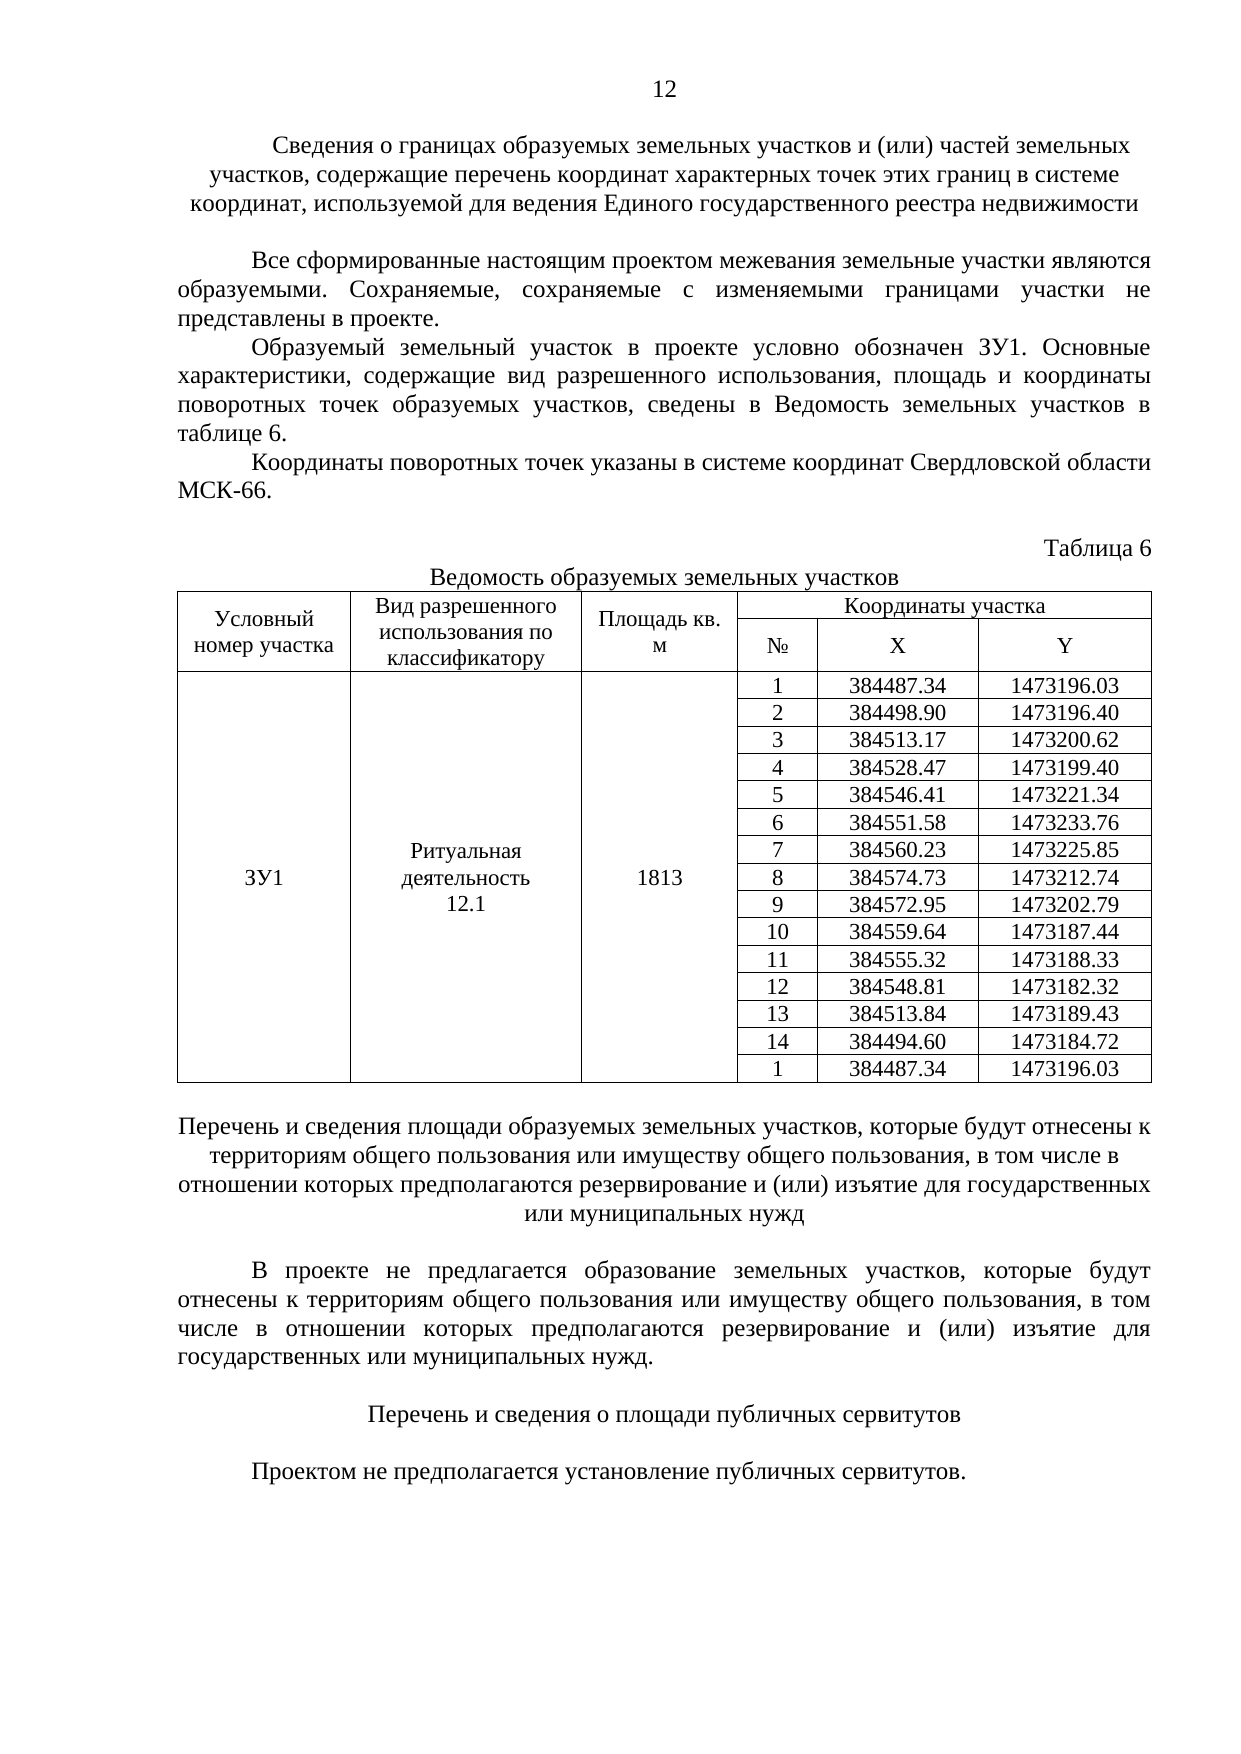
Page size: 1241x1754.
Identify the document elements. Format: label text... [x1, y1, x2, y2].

text Проектом не предполагается установление публичных сервитутов. [177, 1456, 1152, 1485]
table_cell 384513.84 [818, 1001, 978, 1027]
table_cell 14 [738, 1028, 817, 1054]
table_cell 1473212.74 [979, 864, 1151, 890]
table_cell 384559.64 [818, 918, 978, 945]
table_header Условный номер участка [178, 592, 350, 671]
table_header Вид разрешенного использования по классификатору [351, 592, 581, 671]
table_cell 1473182.32 [979, 973, 1151, 999]
table_cell Y [979, 619, 1151, 671]
table_cell 9 [738, 891, 817, 917]
text В проекте не предлагается образование земельных участков, которые будут отнесены к территориям общего пользования или имуществу общего пользования, в том числе в отношении которых предполагаются резервирование и (или) изъятие для государственных или муниципальных нужд. [177, 1255, 1152, 1370]
table_cell 384513.17 [818, 727, 978, 753]
table_cell 1473202.79 [979, 891, 1151, 917]
table_cell 1473196.40 [979, 699, 1151, 726]
table_cell 13 [738, 1001, 817, 1027]
table_cell 384548.81 [818, 973, 978, 999]
table_cell 384574.73 [818, 864, 978, 890]
table_cell 384555.32 [818, 946, 978, 972]
table_cell № [738, 619, 817, 671]
table_cell 384528.47 [818, 754, 978, 780]
table_cell 7 [738, 836, 817, 862]
text Перечень и сведения площади образуемых земельных участков, которые будут отнесены к территориям общего пользования или имуществу общего пользования, в том числе в отношении которых предполагаются резервирование и (или) изъятие для государственных или муниципальных нужд [177, 1111, 1152, 1226]
table_cell Ритуальная деятельность 12.1 [351, 672, 581, 1082]
table_cell 384487.34 [818, 1055, 978, 1082]
table_cell 6 [738, 809, 817, 835]
table_cell 4 [738, 754, 817, 780]
table_cell 384487.34 [818, 672, 978, 698]
table_cell 384572.95 [818, 891, 978, 917]
table_cell 1473196.03 [979, 1055, 1151, 1082]
text Таблица 6 [177, 533, 1152, 562]
table_cell 384551.58 [818, 809, 978, 835]
table_header Координаты участка [738, 592, 1151, 618]
table_cell 1473200.62 [979, 727, 1151, 753]
table_cell 1473199.40 [979, 754, 1151, 780]
table_cell 1473188.33 [979, 946, 1151, 972]
text Координаты поворотных точек указаны в системе координат Свердловской области МСК-66. [177, 447, 1152, 504]
table_cell X [818, 619, 978, 671]
table_cell 384546.41 [818, 781, 978, 808]
text Ведомость образуемых земельных участков [177, 562, 1152, 591]
table_cell 1473225.85 [979, 836, 1151, 862]
table_cell 1 [738, 1055, 817, 1082]
table_cell 8 [738, 864, 817, 890]
table_cell 3 [738, 727, 817, 753]
table_cell 5 [738, 781, 817, 808]
table_cell 384494.60 [818, 1028, 978, 1054]
table_cell 1473187.44 [979, 918, 1151, 945]
table_cell 1473196.03 [979, 672, 1151, 698]
table_cell 2 [738, 699, 817, 726]
text Сведения о границах образуемых земельных участков и (или) частей земельных участков, содержащие перечень координат характерных точек этих границ в системе координат, используемой для ведения Единого государственного реестра недвижимости [177, 131, 1152, 217]
table_cell 10 [738, 918, 817, 945]
table_cell 1473221.34 [979, 781, 1151, 808]
table_cell 1813 [582, 672, 737, 1082]
table_cell ЗУ1 [178, 672, 350, 1082]
text Все сформированные настоящим проектом межевания земельные участки являются образуемыми. Сохраняемые, сохраняемые с изменяемыми границами участки не представлены в проекте. [177, 246, 1152, 332]
table_cell 1473189.43 [979, 1001, 1151, 1027]
text Образуемый земельный участок в проекте условно обозначен ЗУ1. Основные характеристики, содержащие вид разрешенного использования, площадь и координаты поворотных точек образуемых участков, сведены в Ведомость земельных участков в таблице 6. [177, 332, 1152, 447]
table_header Площадь кв. м [582, 592, 737, 671]
table_cell 384560.23 [818, 836, 978, 862]
table_cell 1473233.76 [979, 809, 1151, 835]
table_cell 12 [738, 973, 817, 999]
table_cell 384498.90 [818, 699, 978, 726]
table_cell 1473184.72 [979, 1028, 1151, 1054]
table_cell 11 [738, 946, 817, 972]
table_cell 1 [738, 672, 817, 698]
text Перечень и сведения о площади публичных сервитутов [177, 1399, 1152, 1428]
